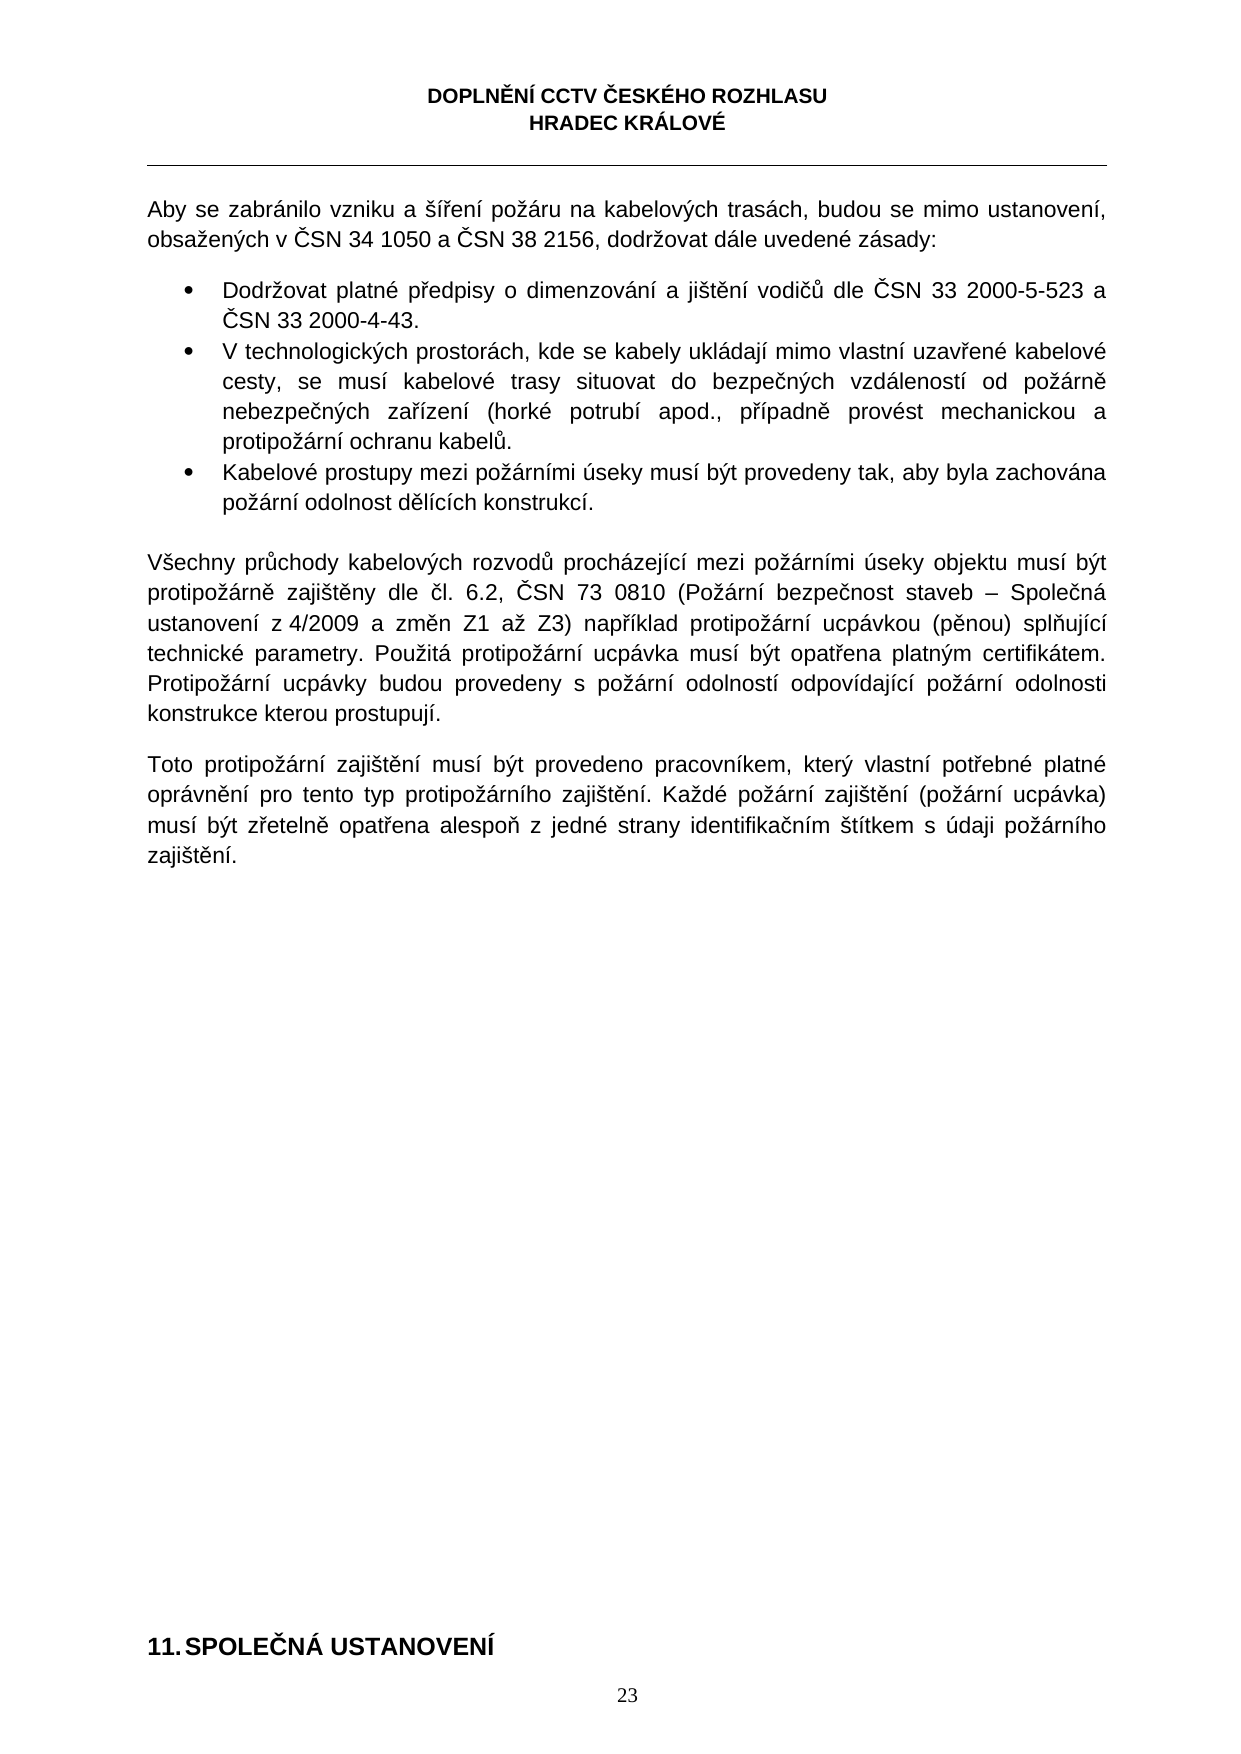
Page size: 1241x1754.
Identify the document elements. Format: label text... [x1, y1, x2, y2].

list V technologických prostorách, kde se kabely ukládají mimo vlastní uzavřené kabelové cesty, se musí kabelové trasy situovat do bezpečných vzdáleností od požárně nebezpečných zařízení (horké potrubí apod., případně provést mechanickou a protipožární ochranu kabelů. [184, 338, 1107, 455]
text Toto protipožární zajištění musí být provedeno pracovníkem, který vlastní potřebné platné oprávnění pro tento typ protipožárního zajištění. Každé požární zajištění (požární ucpávka) musí být zřetelně opatřena alespoň z jedné strany identifikačním štítkem s údaji požárního zajištění. [147, 751, 1107, 868]
text Aby se zabránilo vzniku a šíření požáru na kabelových trasách, budou se mimo ustanovení, obsažených v ČSN 34 1050 a ČSN 38 2156, dodržovat dále uvedené zásady: [147, 196, 1107, 253]
subtitle SPOLEČNÁ USTANOVENÍ [147, 1632, 1107, 1661]
list Dodržovat platné předpisy o dimenzování a jištění vodičů dle ČSN 33 2000-5-523 a ČSN 33 2000-4-43. [184, 277, 1107, 334]
list Kabelové prostupy mezi požárními úseky musí být provedeny tak, aby byla zachována požární odolnost dělících konstrukcí. [184, 458, 1107, 515]
list Všechny průchody kabelových rozvodů procházející mezi požárními úseky objektu musí být protipožárně zajištěny dle čl. 6.2, ČSN 73 0810 (Požární bezpečnost staveb – Společná ustanovení z 4/2009 a změn Z1 až Z3) například protipožární ucpávkou (pěnou) splňující technické parametry. Použitá protipožární ucpávka musí být opatřena platným certifikátem. Protipožární ucpávky budou provedeny s požární odolností odpovídající požární odolnosti konstrukce kterou prostupují. [147, 549, 1107, 727]
